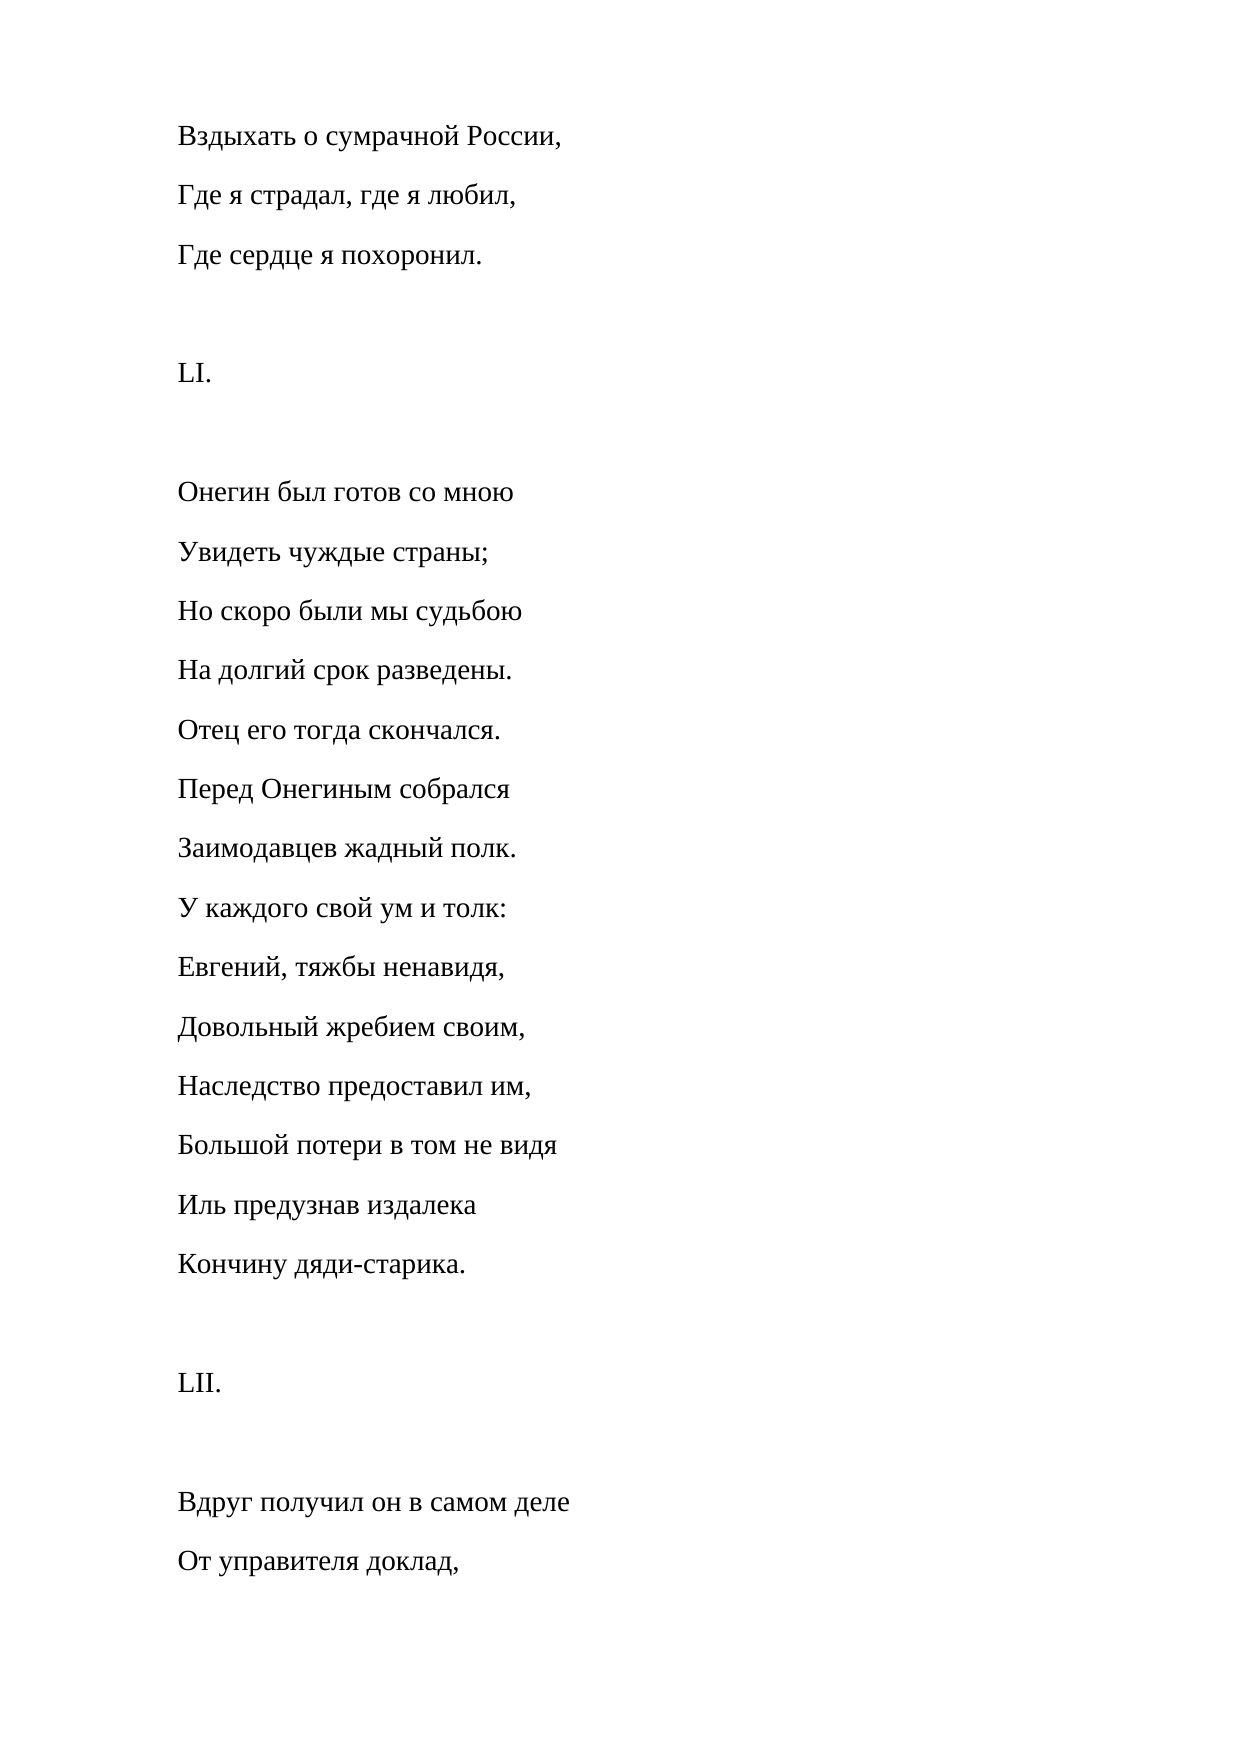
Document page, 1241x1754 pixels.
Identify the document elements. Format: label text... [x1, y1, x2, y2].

text Евгений, тяжбы ненавидя, [177, 949, 1152, 983]
text Где я страдал, где я любил, [177, 177, 1152, 211]
text Иль предузнав издалека [177, 1187, 1152, 1220]
text Но скоро были мы судьбою [177, 593, 1152, 627]
text Довольный жребием своим, [177, 1009, 1152, 1042]
text Перед Онегиным собрался [177, 771, 1152, 805]
text Увидеть чуждые страны; [177, 534, 1152, 567]
text Кончину дяди-старика. [177, 1246, 1152, 1280]
text Заимодавцев жадный полк. [177, 831, 1152, 864]
text LII. [177, 1365, 1152, 1398]
text Вздыхать о сумрачной России, [177, 118, 1152, 152]
text Отец его тогда скончался. [177, 712, 1152, 745]
text На долгий срок разведены. [177, 652, 1152, 686]
text Наследство предоставил им, [177, 1068, 1152, 1102]
text Вдруг получил он в самом деле [177, 1484, 1152, 1517]
text У каждого свой ум и толк: [177, 890, 1152, 923]
text От управителя доклад, [177, 1543, 1152, 1577]
text Где сердце я похоронил. [177, 237, 1152, 270]
text Онегин был готов со мною [177, 474, 1152, 508]
text Большой потери в том не видя [177, 1127, 1152, 1161]
text LI. [177, 356, 1152, 389]
